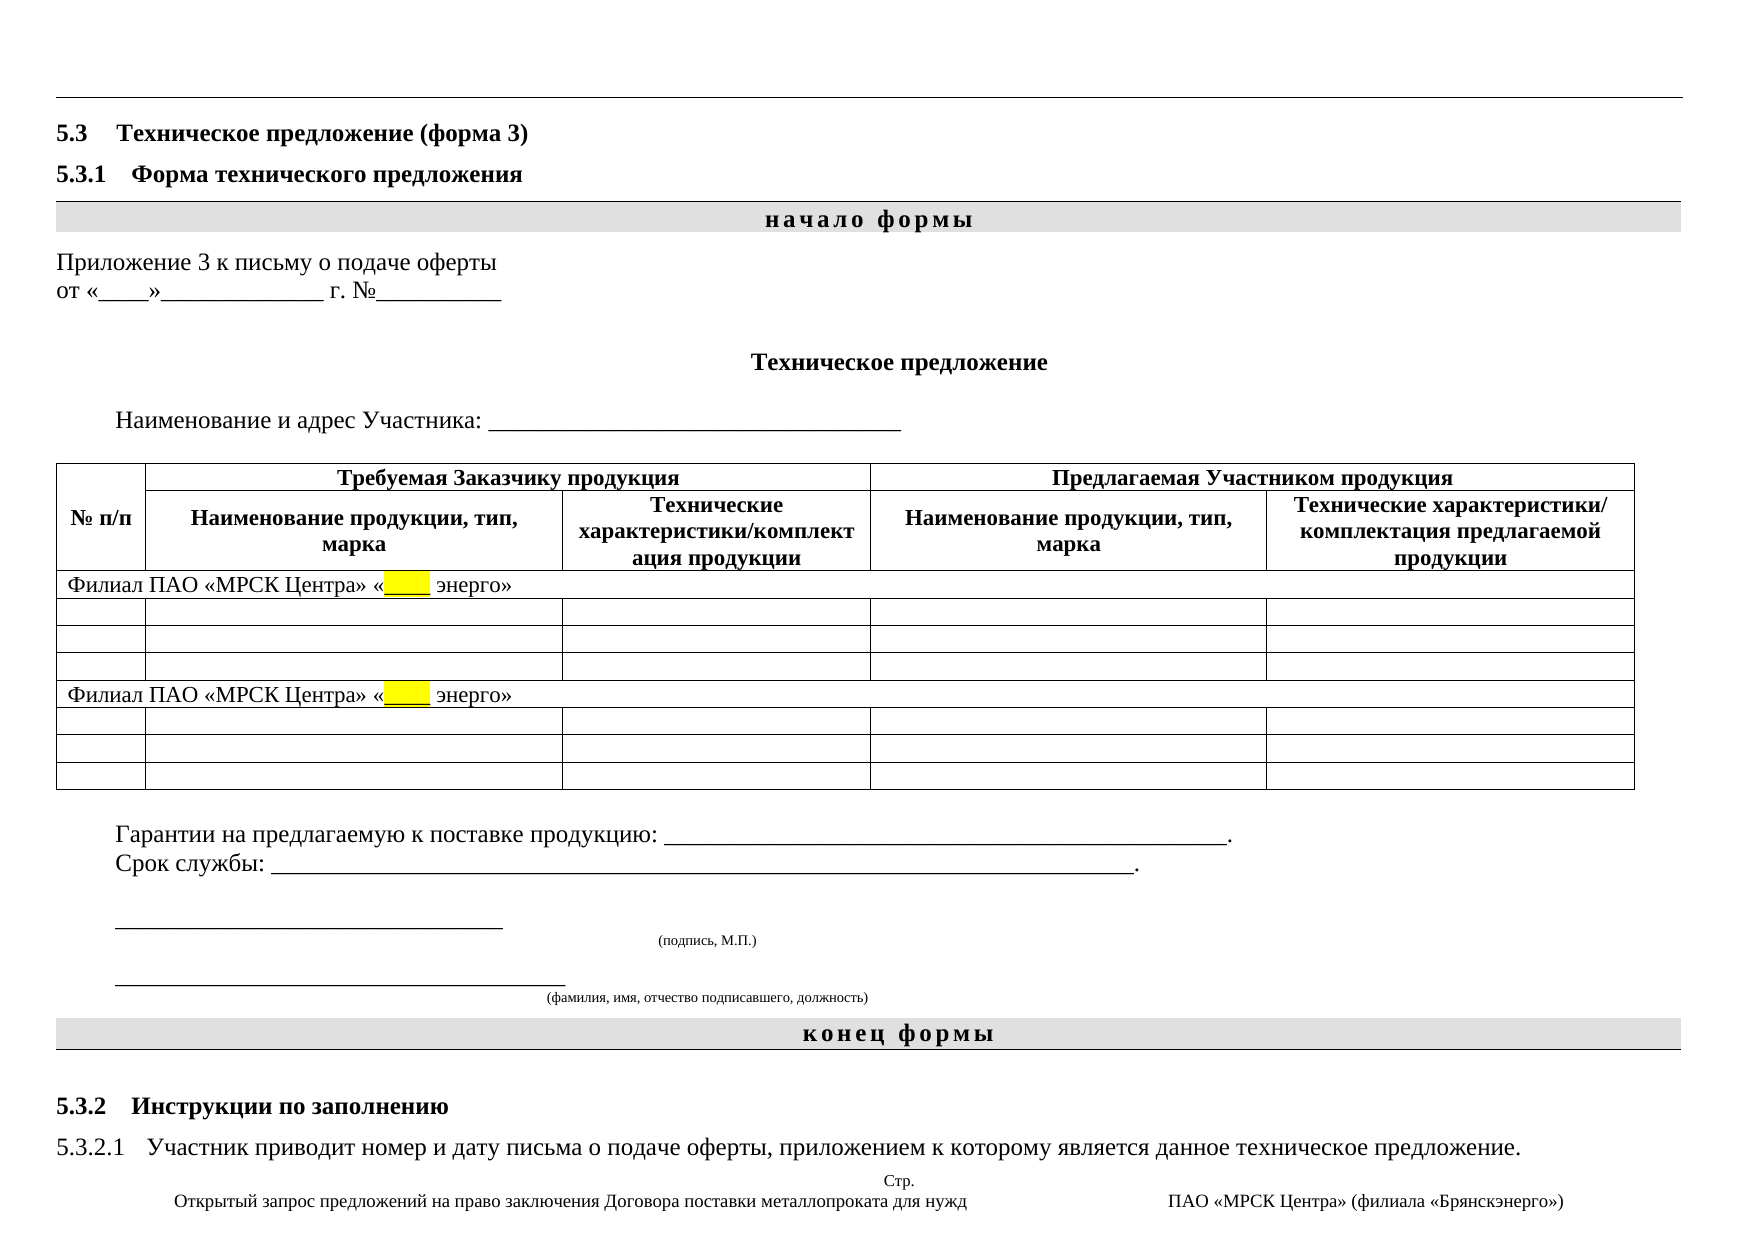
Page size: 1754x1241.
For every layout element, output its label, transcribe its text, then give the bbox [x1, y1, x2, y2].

table_cell [146, 708, 562, 734]
table_cell [1267, 626, 1634, 652]
table_cell [57, 708, 145, 734]
text Гарантии на предлагаемую к поставке продукцию: _____________________________________________. [56, 819, 1683, 848]
table_cell [563, 763, 870, 789]
table_cell [146, 735, 562, 762]
text ____________________________________ [56, 960, 1683, 989]
text Техническое предложение [56, 347, 1683, 376]
table_cell [563, 708, 870, 734]
table_cell [563, 735, 870, 762]
table_cell [1267, 735, 1634, 762]
table_cell Наименование продукции, тип, марка [146, 491, 562, 570]
subtitle Техническое предложение (форма 3) [56, 118, 1683, 147]
table_cell [563, 653, 870, 679]
table_cell [57, 653, 145, 679]
table_header № п/п [57, 464, 145, 570]
list Участник приводит номер и дату письма о подаче оферты, приложением к которому является данное техническое предложение. [56, 1132, 1683, 1161]
text Срок службы: _____________________________________________________________________. [56, 848, 1683, 876]
table_cell Технические характеристики/комплектация продукции [563, 491, 870, 570]
table_cell [1267, 708, 1634, 734]
table_cell Филиал ПАО «МРСК Центра» «____ энерго» [430, 571, 1634, 597]
table_cell Филиал ПАО «МРСК Центра» «____ энерго» [57, 571, 384, 597]
table_cell [1267, 653, 1634, 679]
table_cell [871, 735, 1266, 762]
table_cell [57, 599, 145, 625]
table_cell [871, 653, 1266, 679]
text начало формы [56, 202, 1681, 232]
table_cell [871, 626, 1266, 652]
table_cell [871, 708, 1266, 734]
table_cell [563, 599, 870, 625]
table_cell Наименование продукции, тип, марка [871, 491, 1266, 570]
table_cell [57, 763, 145, 789]
text _______________________________ [56, 903, 1683, 932]
text Приложение 3 к письму о подаче оферты от «____»_____________ г. №__________ [56, 247, 1683, 304]
text конец формы [56, 1018, 1681, 1049]
table_cell [871, 763, 1266, 789]
text (подпись, М.П.) [56, 932, 1299, 960]
table_cell [563, 626, 870, 652]
table_cell [146, 763, 562, 789]
table_header Предлагаемая Участником продукция [871, 464, 1634, 490]
table_cell Филиал ПАО «МРСК Центра» «____ энерго» [430, 681, 1634, 707]
table_header Требуемая Заказчику продукция [146, 464, 870, 490]
table_cell [57, 735, 145, 762]
table_cell Технические характеристики/ комплектация предлагаемой продукции [1267, 491, 1634, 570]
table_cell Филиал ПАО «МРСК Центра» «____ энерго» [57, 681, 384, 707]
subtitle Форма технического предложения [56, 159, 1683, 188]
text Наименование и адрес Участника: _________________________________ [56, 405, 1683, 434]
table_cell [871, 599, 1266, 625]
table_cell [1267, 763, 1634, 789]
text (фамилия, имя, отчество подписавшего, должность) [56, 989, 1299, 1018]
table_cell [146, 599, 562, 625]
table_cell [146, 653, 562, 679]
subtitle Инструкции по заполнению [56, 1091, 1683, 1120]
table_cell [57, 626, 145, 652]
table_cell [146, 626, 562, 652]
table_cell [1267, 599, 1634, 625]
